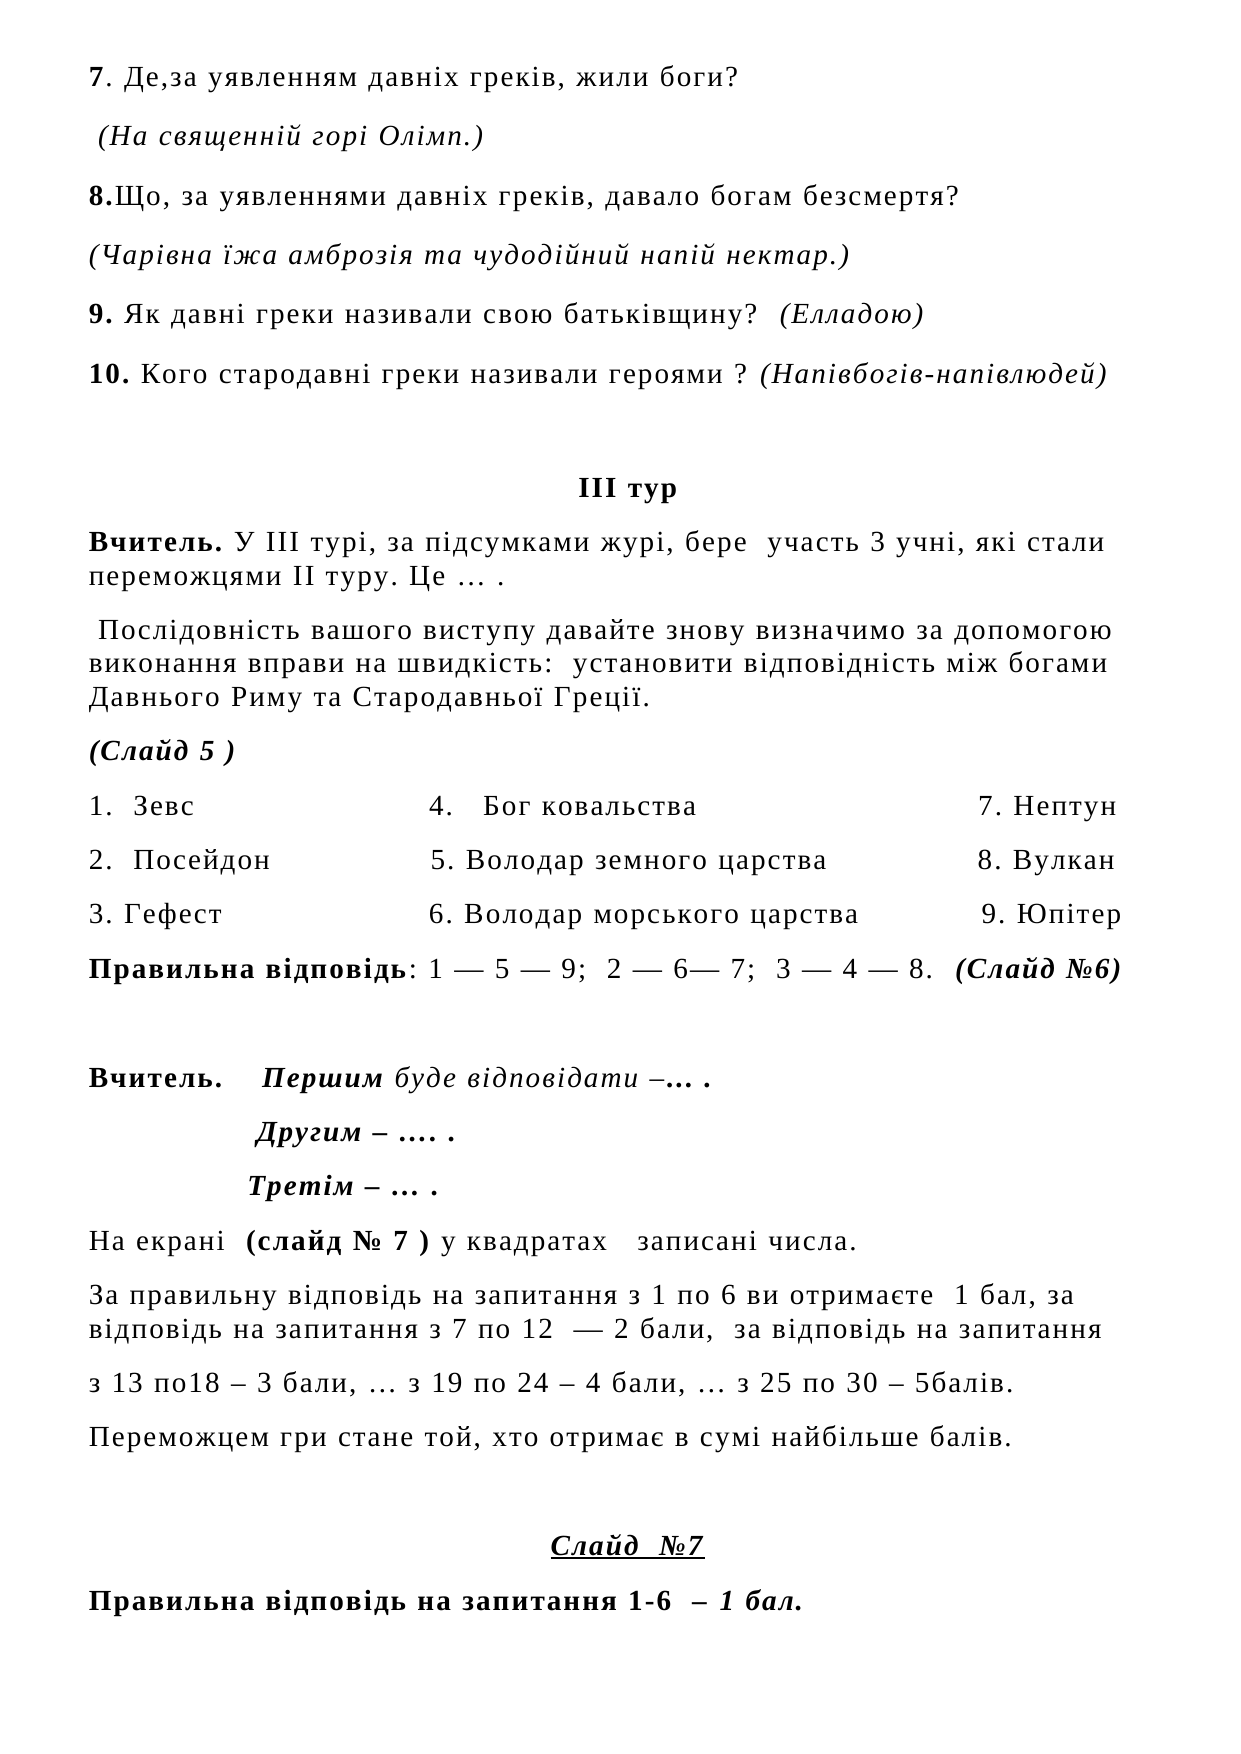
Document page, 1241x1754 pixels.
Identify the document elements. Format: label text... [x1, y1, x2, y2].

text 10. Кого стародавні греки називали героями ? (Напівбогів-напівлюдей) [88, 356, 1166, 389]
text IІI тур [88, 470, 1166, 503]
text 7. Де,за уявленням давніх греків, жили боги? [88, 59, 1166, 93]
text Вчитель. Першим буде відповідати –... . [88, 1060, 1166, 1093]
text з 13 по18 – 3 бали, … з 19 по 24 – 4 бали, … з 25 по 30 – 5балів. [88, 1365, 1166, 1399]
text Правильна відповідь: 1 — 5 — 9; 2 — 6— 7; 3 — 4 — 8. (Слайд №6) [88, 951, 1166, 984]
text 8.Що, за уявленнями давніх греків, давало богам безсмертя? [88, 178, 1166, 211]
text 9. Як давні греки називали свою батьківщину? (Елладою) [88, 297, 1166, 330]
text Вчитель. У ІІІ турі, за підсумками журі, бере участь 3 учні, які стали переможцями ІІ туру. Це … . [88, 524, 1166, 591]
text Слайд №7 [88, 1528, 1166, 1562]
text 1. Зевс 4. Бог ковальства 7. Нептун [88, 788, 1166, 821]
text (На священній горі Олімп.) [88, 118, 1166, 152]
text Послідовність вашого виступу давайте знову визначимо за допомогою виконання вправи на швидкість: установити відповідність між богами Давнього Риму та Стародавньої Греції. [88, 612, 1166, 713]
text (Слайд 5 ) [88, 733, 1166, 767]
text За правильну відповідь на запитання з 1 по 6 ви отримаєте 1 бал, за відповідь на запитання з 7 по 12 — 2 бали, за відповідь на запитання [88, 1277, 1166, 1344]
text 2. Посейдон 5. Володар земного царства 8. Вулкан [88, 842, 1166, 876]
text (Чарівна їжа амброзія та чудодійний напій нектар.) [88, 237, 1166, 271]
text На екрані (слайд № 7 ) у квадратах записані числа. [88, 1223, 1166, 1256]
text 3. Гефест 6. Володар морського царства 9. Юпітер [88, 897, 1166, 930]
text Третім – … . [88, 1168, 1166, 1202]
text Другим – …. . [88, 1114, 1166, 1148]
text Правильна відповідь на запитання 1-6 – 1 бал. [88, 1583, 1166, 1616]
text Переможцем гри стане той, хто отримає в сумі найбільше балів. [88, 1419, 1166, 1453]
